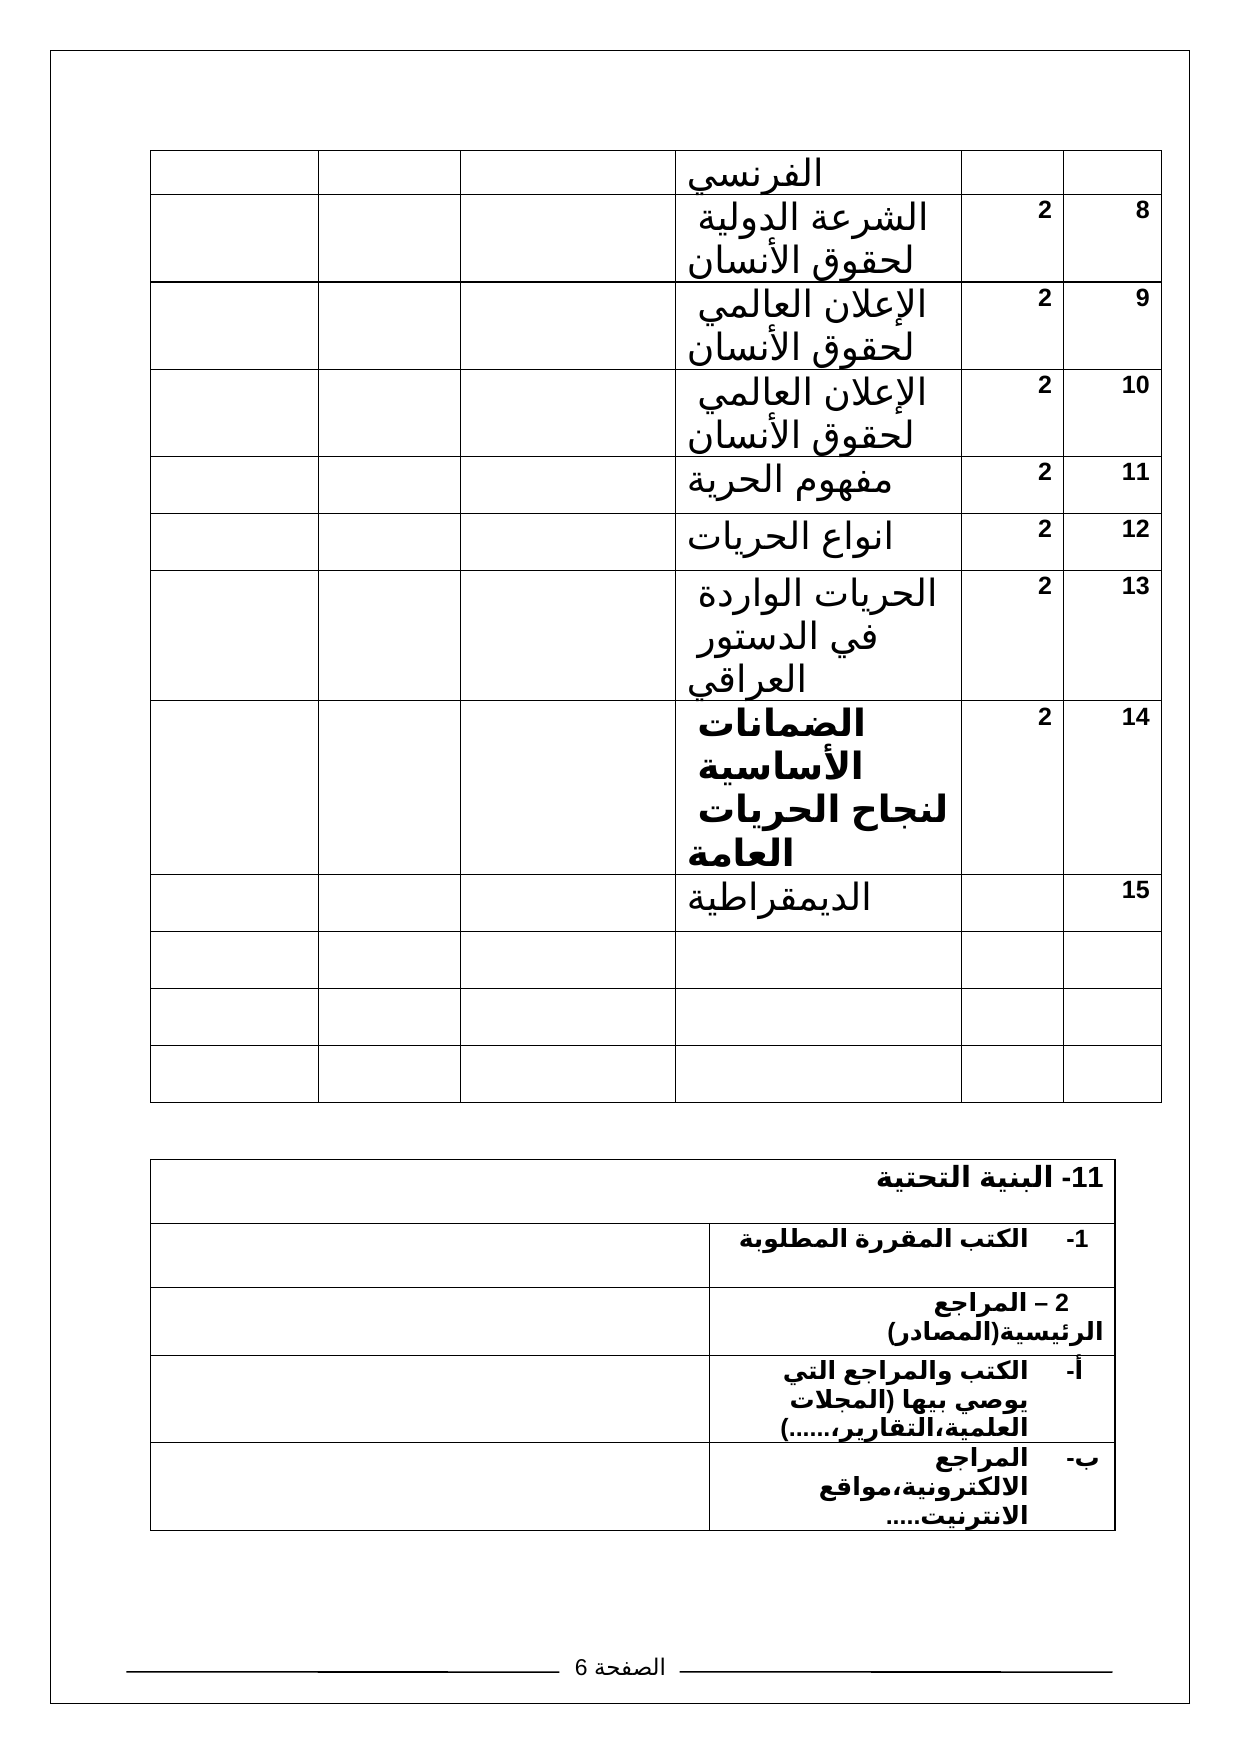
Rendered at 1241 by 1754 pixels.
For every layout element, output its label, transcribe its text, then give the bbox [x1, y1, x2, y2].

table_cell [319, 875, 460, 931]
table_cell [319, 932, 460, 988]
table_cell [319, 283, 460, 369]
table_cell 9 [1064, 283, 1161, 369]
table_cell 8 [1064, 195, 1161, 281]
table_cell الديمقراطية [676, 875, 961, 931]
table_cell [319, 370, 460, 456]
table_cell [962, 1046, 1063, 1102]
table_cell [319, 1046, 460, 1102]
table_cell الكتب والمراجع التي يوصي بيها (المجلات العلمية،التقارير،......) [710, 1356, 1114, 1442]
table_cell 12 [1064, 514, 1161, 570]
table_cell [461, 457, 675, 513]
table_cell 2 [962, 195, 1063, 281]
table_cell [151, 283, 318, 369]
table_cell 2 [962, 571, 1063, 700]
table_cell 2 [962, 283, 1063, 369]
table_cell المراجع الالكترونية،مواقع الانترنيت..... [710, 1443, 1114, 1529]
table_cell [461, 1046, 675, 1102]
table_cell [151, 571, 318, 700]
table_cell 2 [962, 701, 1063, 874]
table_cell [319, 457, 460, 513]
table_cell [151, 701, 318, 874]
table_cell [151, 1356, 709, 1442]
table_cell 2 [962, 514, 1063, 570]
table_cell [1064, 932, 1161, 988]
table_cell [151, 1046, 318, 1102]
table_cell [461, 875, 675, 931]
table_cell الإعلان العالمي لحقوق الأنسان [676, 370, 961, 456]
table_cell [461, 989, 675, 1045]
table_cell 10 [1064, 370, 1161, 456]
table_cell 2 [962, 370, 1063, 456]
table_cell [319, 701, 460, 874]
table_cell 13 [1064, 571, 1161, 700]
table_cell [676, 989, 961, 1045]
table_cell [151, 875, 318, 931]
table_cell [151, 195, 318, 281]
table_cell انواع الحريات [676, 514, 961, 570]
table_cell [151, 1224, 709, 1287]
table_cell [319, 514, 460, 570]
table_cell [461, 701, 675, 874]
table_cell الضمانات الأساسية لنجاح الحريات العامة [676, 701, 961, 874]
table_cell [151, 1288, 709, 1355]
table_cell [461, 932, 675, 988]
table_cell [319, 989, 460, 1045]
table_cell 7 [1064, 151, 1161, 194]
table_cell 15 [1064, 875, 1161, 931]
table_cell [319, 195, 460, 281]
table_cell 2 [962, 457, 1063, 513]
table_cell 2 – المراجع الرئيسية(المصادر) [710, 1288, 1114, 1355]
table_cell [676, 1046, 961, 1102]
table_cell [676, 932, 961, 988]
table_cell الحريات الواردة في الدستور العراقي [676, 571, 961, 700]
table_cell [151, 1443, 709, 1529]
table_cell الشرعة الدولية لحقوق الأنسان [676, 195, 961, 281]
table_cell [151, 932, 318, 988]
table_cell مفهوم الحرية [676, 457, 961, 513]
table_cell [461, 571, 675, 700]
table_cell [962, 989, 1063, 1045]
table_cell [319, 151, 460, 194]
table_cell [962, 932, 1063, 988]
table_cell [151, 370, 318, 456]
table_cell [319, 571, 460, 700]
table_cell [151, 989, 318, 1045]
table_cell [461, 195, 675, 281]
table_header 11- البنية التحتية [151, 1160, 1114, 1223]
table_cell [1064, 1046, 1161, 1102]
table_cell [461, 283, 675, 369]
table_cell [1064, 989, 1161, 1045]
table_cell [461, 370, 675, 456]
table_cell [461, 151, 675, 194]
table_cell الإعلان العالمي لحقوق الأنسان [676, 283, 961, 369]
table_cell 11 [1064, 457, 1161, 513]
table_cell 2 [962, 151, 1063, 194]
table_cell 14 [1064, 701, 1161, 874]
table_cell [151, 457, 318, 513]
table_cell [151, 514, 318, 570]
table_cell الكتب المقررة المطلوبة [710, 1224, 1114, 1287]
table_cell [461, 514, 675, 570]
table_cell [676, 151, 961, 194]
table_cell [151, 151, 318, 194]
table_cell [962, 875, 1063, 931]
